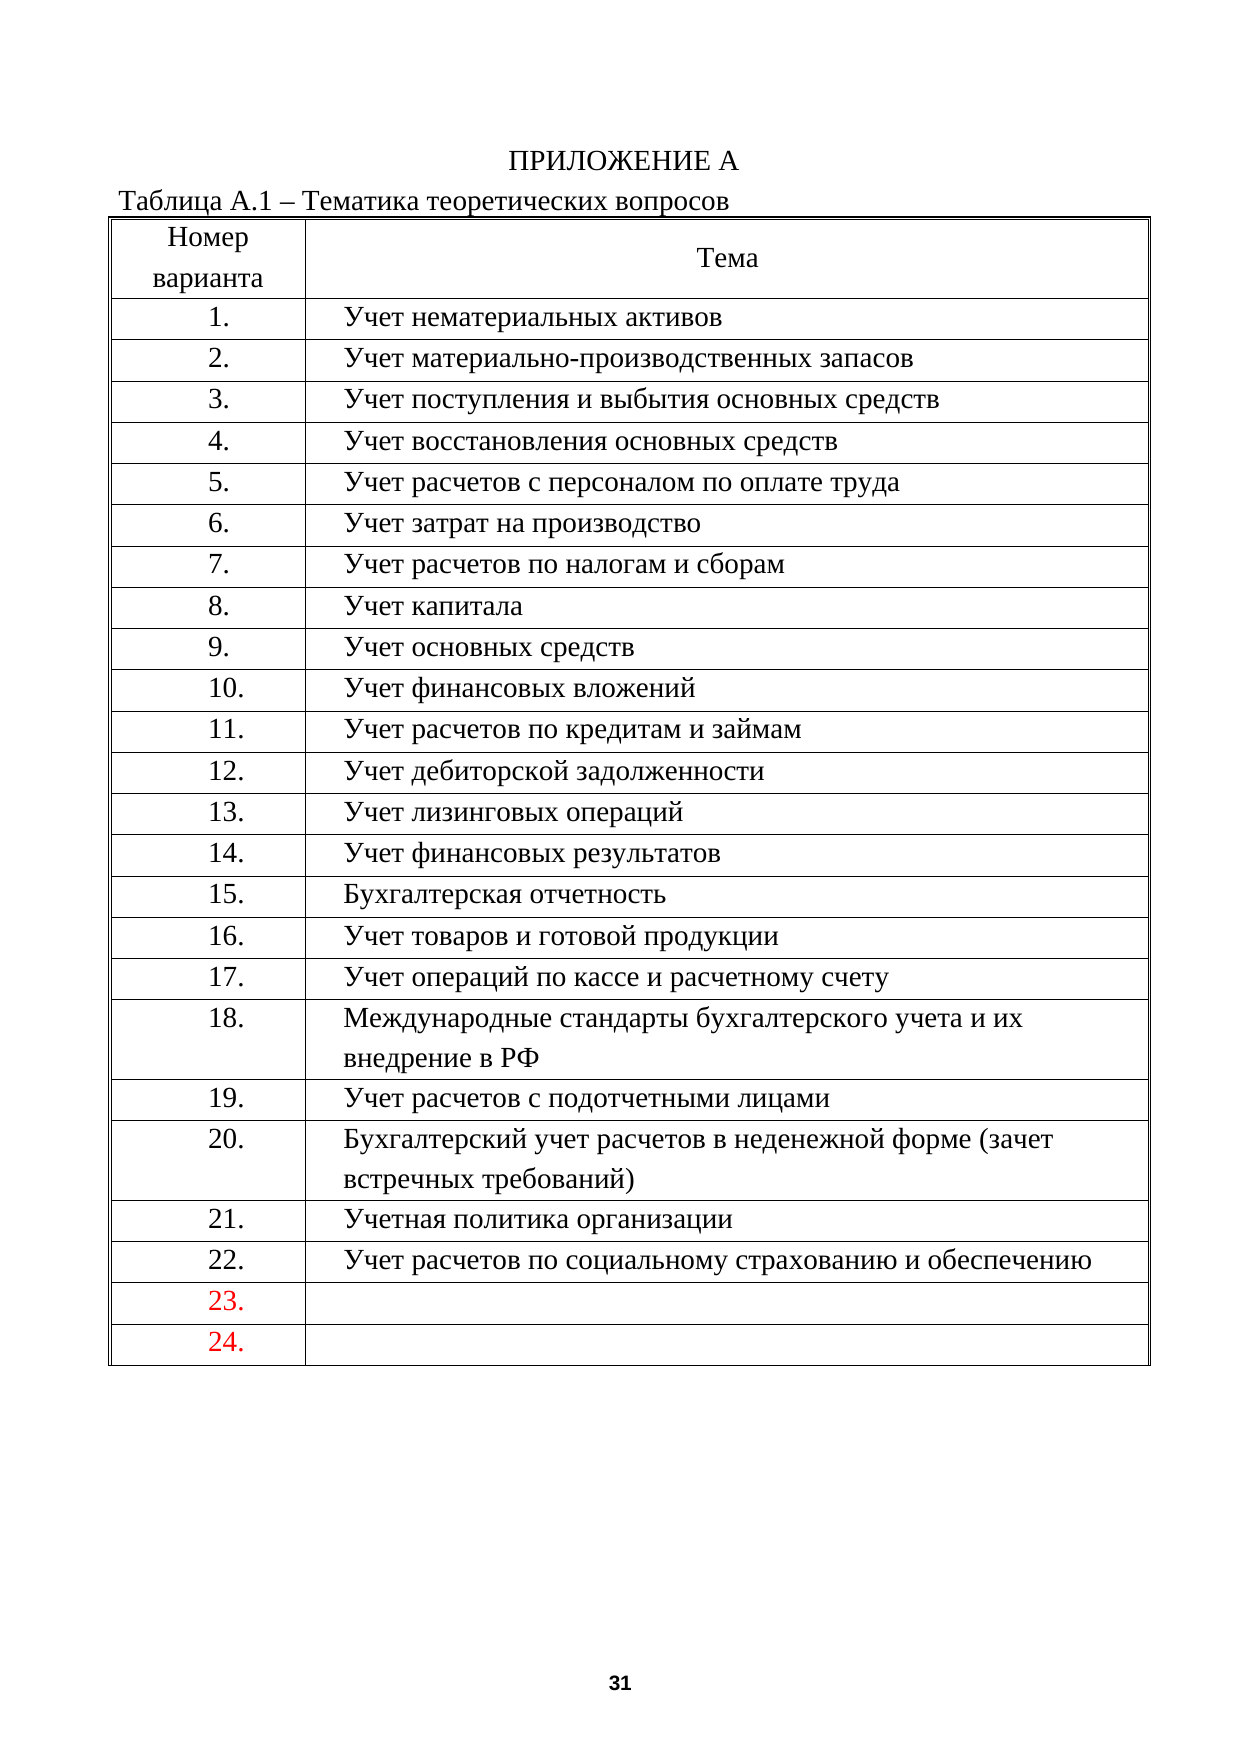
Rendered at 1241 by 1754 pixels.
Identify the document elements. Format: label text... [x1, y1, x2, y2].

table_cell Учет дебиторской задолженности [306, 753, 1148, 793]
table_cell [112, 340, 305, 381]
table_cell [112, 1325, 305, 1365]
table_cell [112, 1283, 305, 1323]
table_cell Учет затрат на производство [306, 505, 1148, 546]
table_cell [112, 794, 305, 834]
table_cell Учет финансовых результатов [306, 835, 1148, 876]
table_cell [306, 1325, 1148, 1365]
table_cell Учет расчетов по социальному страхованию и обеспечению [306, 1242, 1148, 1282]
table_cell [112, 547, 305, 587]
table_cell [112, 753, 305, 793]
table_cell [306, 1283, 1148, 1323]
table_header Номер варианта [112, 220, 305, 298]
table_cell Учет расчетов с подотчетными лицами [306, 1080, 1148, 1120]
table_cell Учет нематериальных активов [306, 299, 1148, 339]
table_cell [112, 505, 305, 546]
table_cell Международные стандарты бухгалтерского учета и их внедрение в РФ [306, 1000, 1148, 1079]
table_cell Учет операций по кассе и расчетному счету [306, 959, 1148, 999]
table_cell [112, 629, 305, 669]
table_cell [112, 670, 305, 711]
table_cell [112, 299, 305, 339]
table_cell Бухгалтерская отчетность [306, 877, 1148, 917]
table_cell [112, 1080, 305, 1120]
table_cell [112, 464, 305, 504]
table_cell Учет материально-производственных запасов [306, 340, 1148, 381]
table_cell Учет основных средств [306, 629, 1148, 669]
table_cell [112, 712, 305, 752]
table_cell Учет восстановления основных средств [306, 423, 1148, 463]
table_cell Учет товаров и готовой продукции [306, 918, 1148, 958]
table_cell Учет капитала [306, 588, 1148, 628]
table_cell [112, 1242, 305, 1282]
table_cell [112, 1121, 305, 1200]
table_cell Учетная политика организации [306, 1201, 1148, 1241]
subtitle ПРИЛОЖЕНИЕ А [125, 143, 1122, 177]
table_cell [112, 423, 305, 463]
table_cell Учет финансовых вложений [306, 670, 1148, 711]
table_cell [112, 835, 305, 876]
table_cell Учет поступления и выбытия основных средств [306, 382, 1148, 422]
table_cell [112, 588, 305, 628]
table_header Тема [306, 220, 1148, 298]
table_cell [112, 918, 305, 958]
table_cell Учет расчетов по кредитам и займам [306, 712, 1148, 752]
table_cell Учет лизинговых операций [306, 794, 1148, 834]
subtitle Таблица А.1 – Тематика теоретических вопросов [118, 183, 1122, 216]
table_cell [112, 382, 305, 422]
table_cell [112, 1000, 305, 1079]
table_cell [112, 877, 305, 917]
table_cell Учет расчетов с персоналом по оплате труда [306, 464, 1148, 504]
table_cell Бухгалтерский учет расчетов в неденежной форме (зачет встречных требований) [306, 1121, 1148, 1200]
table_cell [112, 959, 305, 999]
table_cell Учет расчетов по налогам и сборам [306, 547, 1148, 587]
table_cell [112, 1201, 305, 1241]
